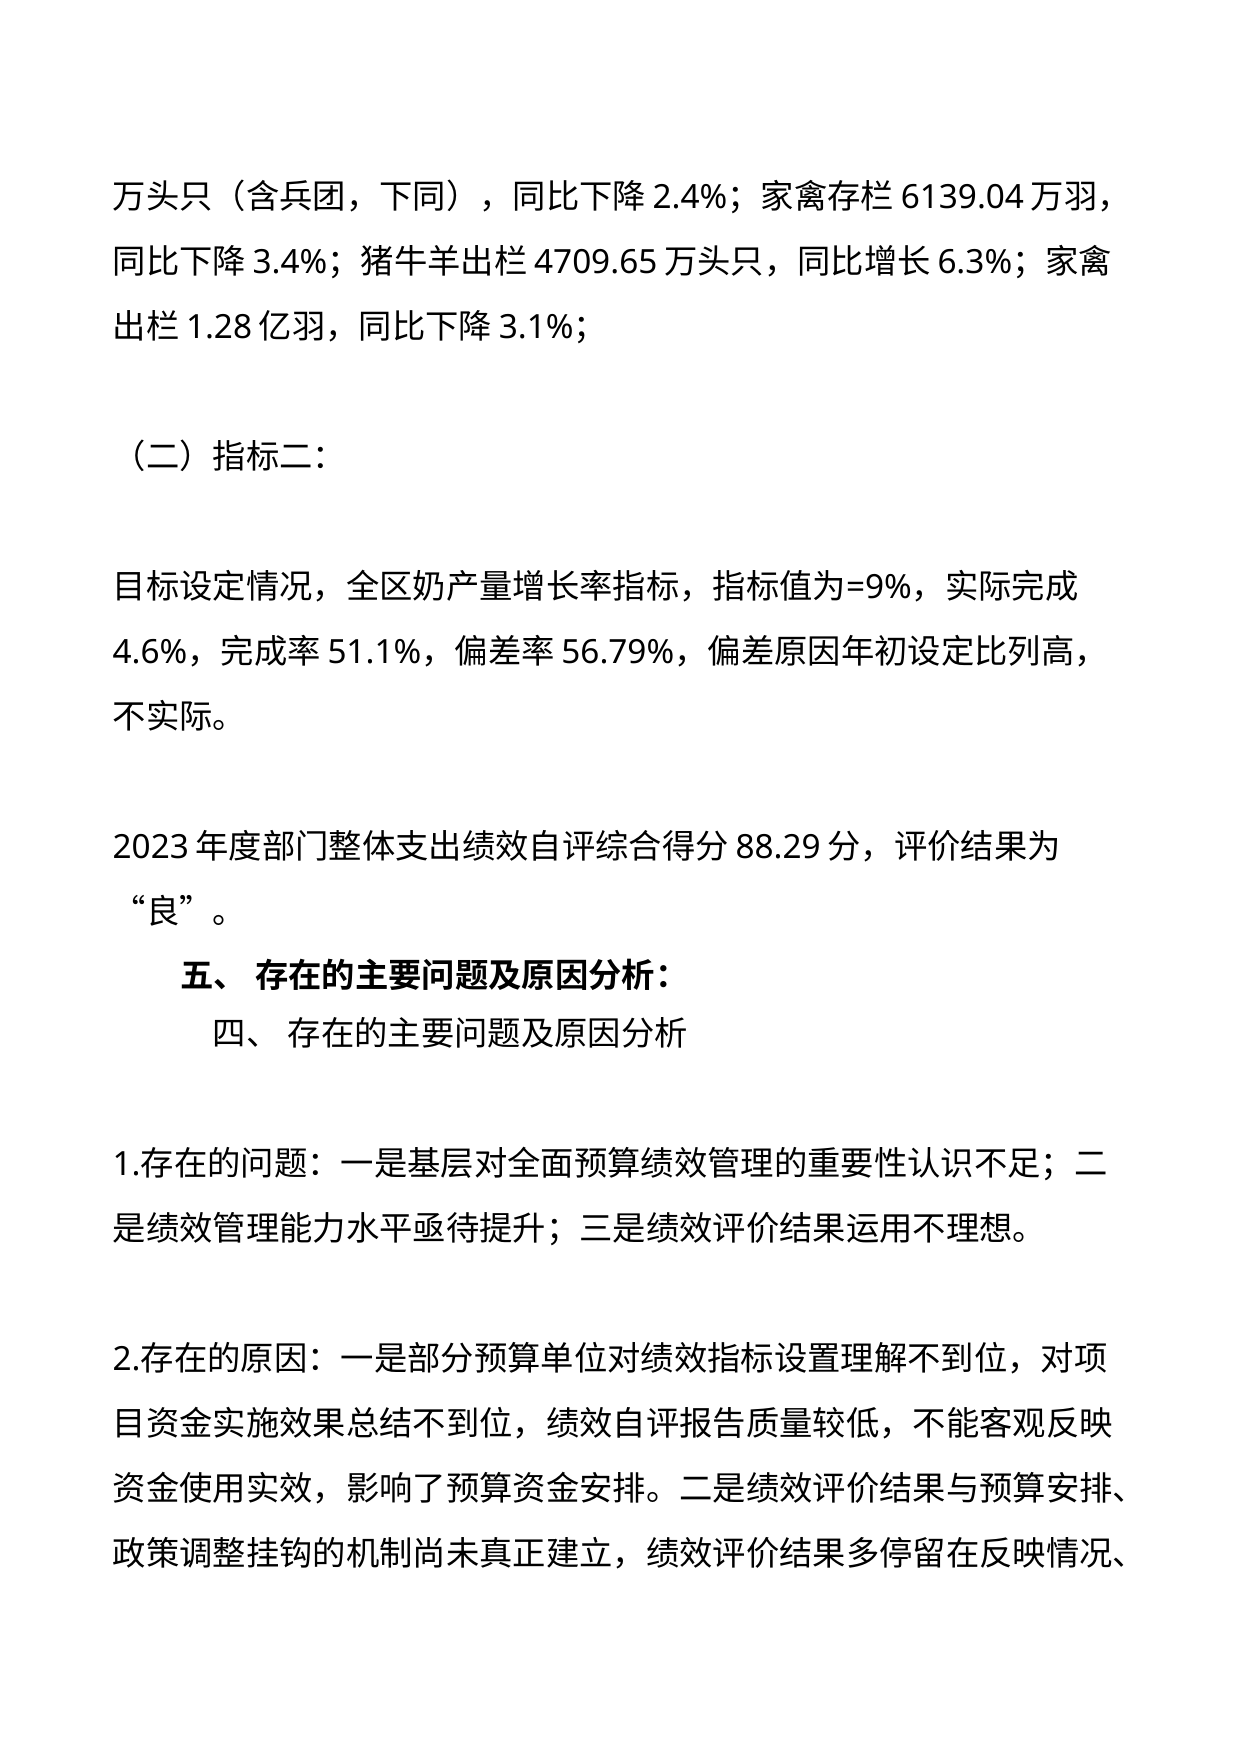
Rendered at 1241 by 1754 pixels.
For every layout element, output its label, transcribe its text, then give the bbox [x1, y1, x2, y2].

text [112, 998, 1128, 1583]
list 存在的主要问题及原因分析： [180, 942, 1128, 998]
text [112, 162, 1128, 942]
